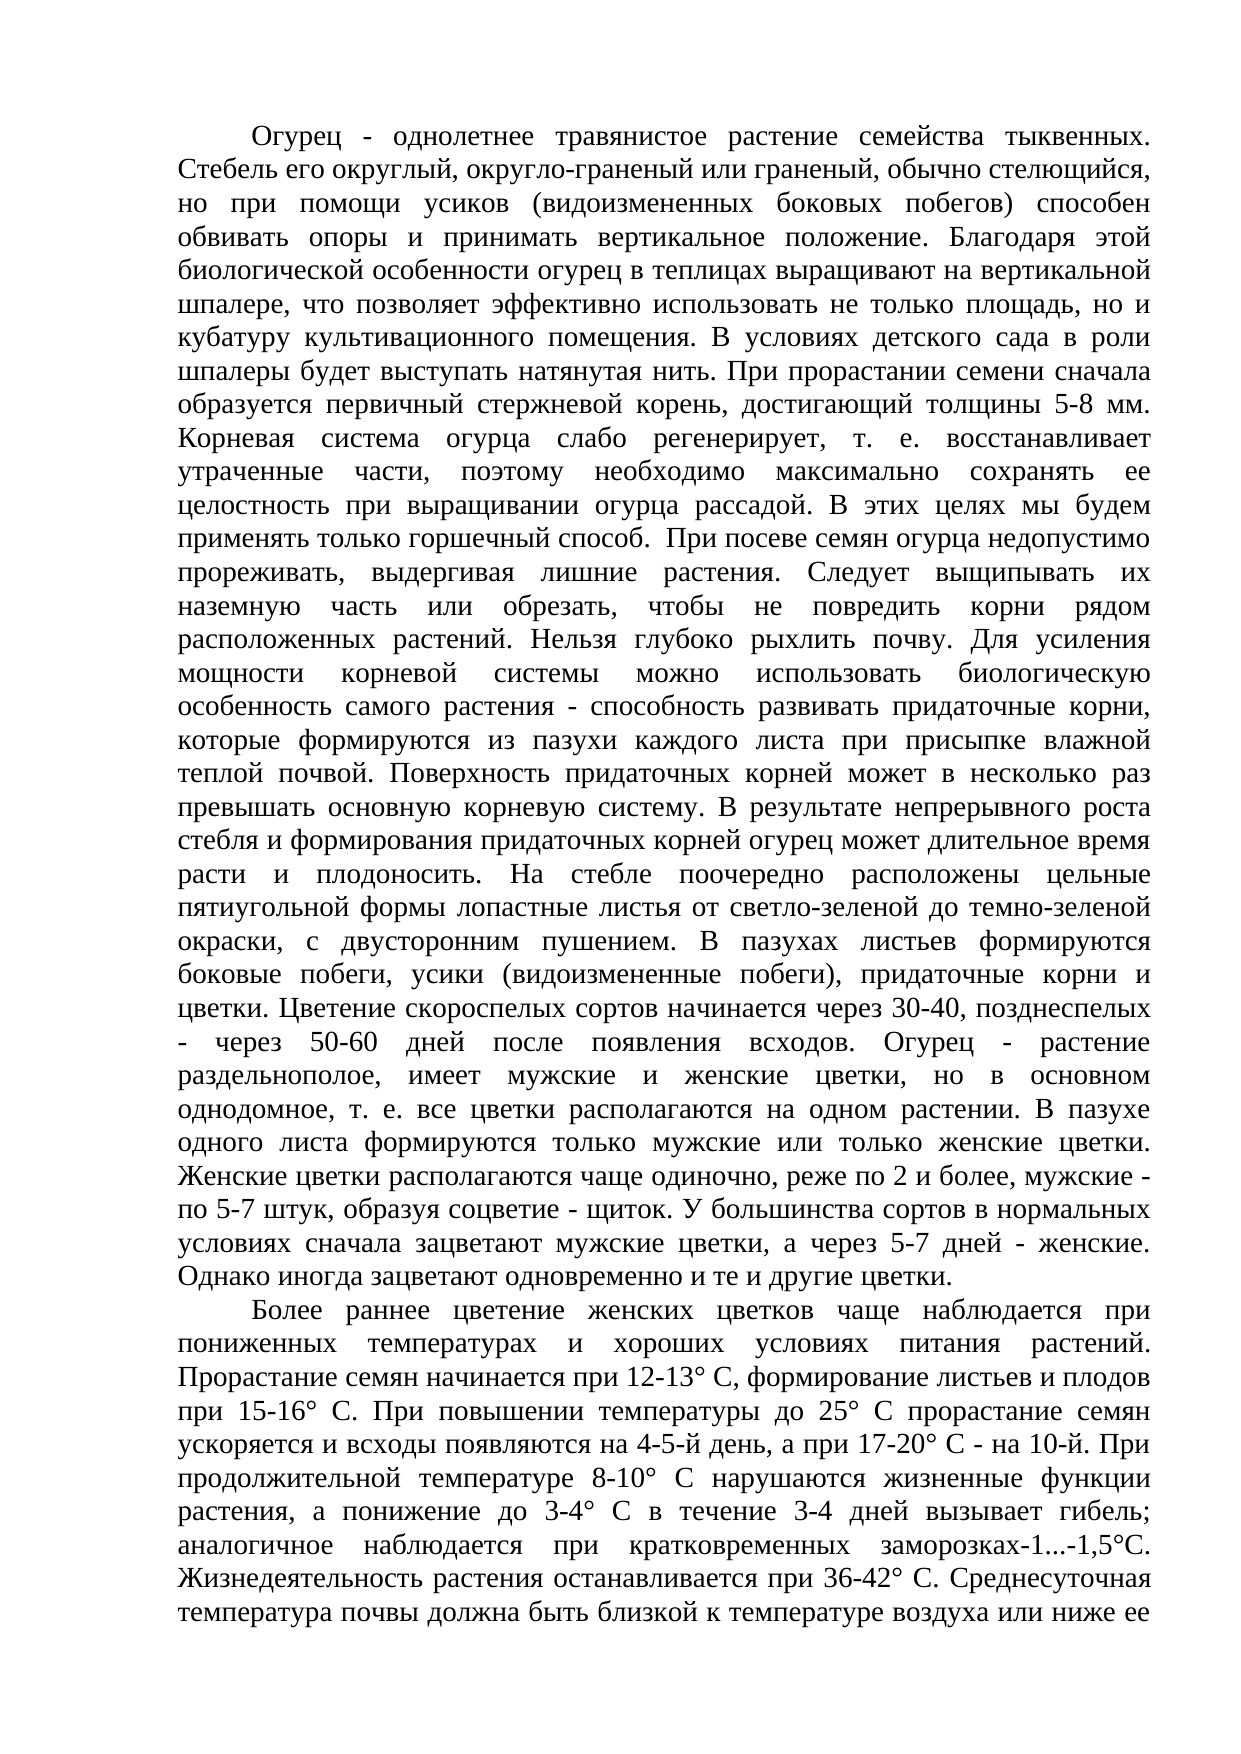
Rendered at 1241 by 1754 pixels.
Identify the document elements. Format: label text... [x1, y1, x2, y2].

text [177, 1292, 1152, 1627]
text Огурец - однолетнее травянистое растение семейства тыквенных. Стебель его округлый, округло-граненый или граненый, обычно стелющийся, но при помощи усиков (видоизмененных боковых побегов) способен обвивать опоры и принимать вертикальное положение. Благодаря этой биологической особенности огурец в теплицах выращивают на вертикальной шпалере, что позволяет эффективно использовать не только площадь, но и кубатуру культивационного помещения. В условиях детского сада в роли шпалеры будет выступать натянутая нить. При прорастании семени сначала образуется первичный стержневой корень, достигающий толщины 5-8 мм. Корневая система огурца слабо регенерирует, т. е. восстанавливает утраченные части, поэтому необходимо максимально сохранять ее целостность при выращивании огурца рассадой. В этих целях мы будем применять только горшечный способ. При посеве семян огурца недопустимо прореживать, выдергивая лишние растения. Следует выщипывать их наземную часть или обрезать, чтобы не повредить корни рядом расположенных растений. Нельзя глубоко рыхлить почву. Для усиления мощности корневой системы можно использовать биологическую особенность самого растения - способность развивать придаточные корни, которые формируются из пазухи каждого листа при присыпке влажной теплой почвой. Поверхность придаточных корней может в несколько раз превышать основную корневую систему. В результате непрерывного роста стебля и формирования придаточных корней огурец может длительное время расти и плодоносить. На стебле поочередно расположены цельные пятиугольной формы лопастные листья от светло-зеленой до темно-зеленой окраски, с двусторонним пушением. В пазухах листьев формируются боковые побеги, усики (видоизмененные побеги), придаточные корни и цветки. Цветение скороспелых сортов начинается через 30-40, позднеспелых - через 50-60 дней после появления всходов. Огурец - растение раздельнополое, имеет мужские и женские цветки, но в основном однодомное, т. е. все цветки располагаются на одном растении. В пазухе одного листа формируются только мужские или только женские цветки. Женские цветки располагаются чаще одиночно, реже по 2 и более, мужские - по 5-7 штук, образуя соцветие - щиток. У большинства сортов в нормальных условиях сначала зацветают мужские цветки, а через 5-7 дней - женские. Однако иногда зацветают одновременно и те и другие цветки. [177, 118, 1152, 1292]
